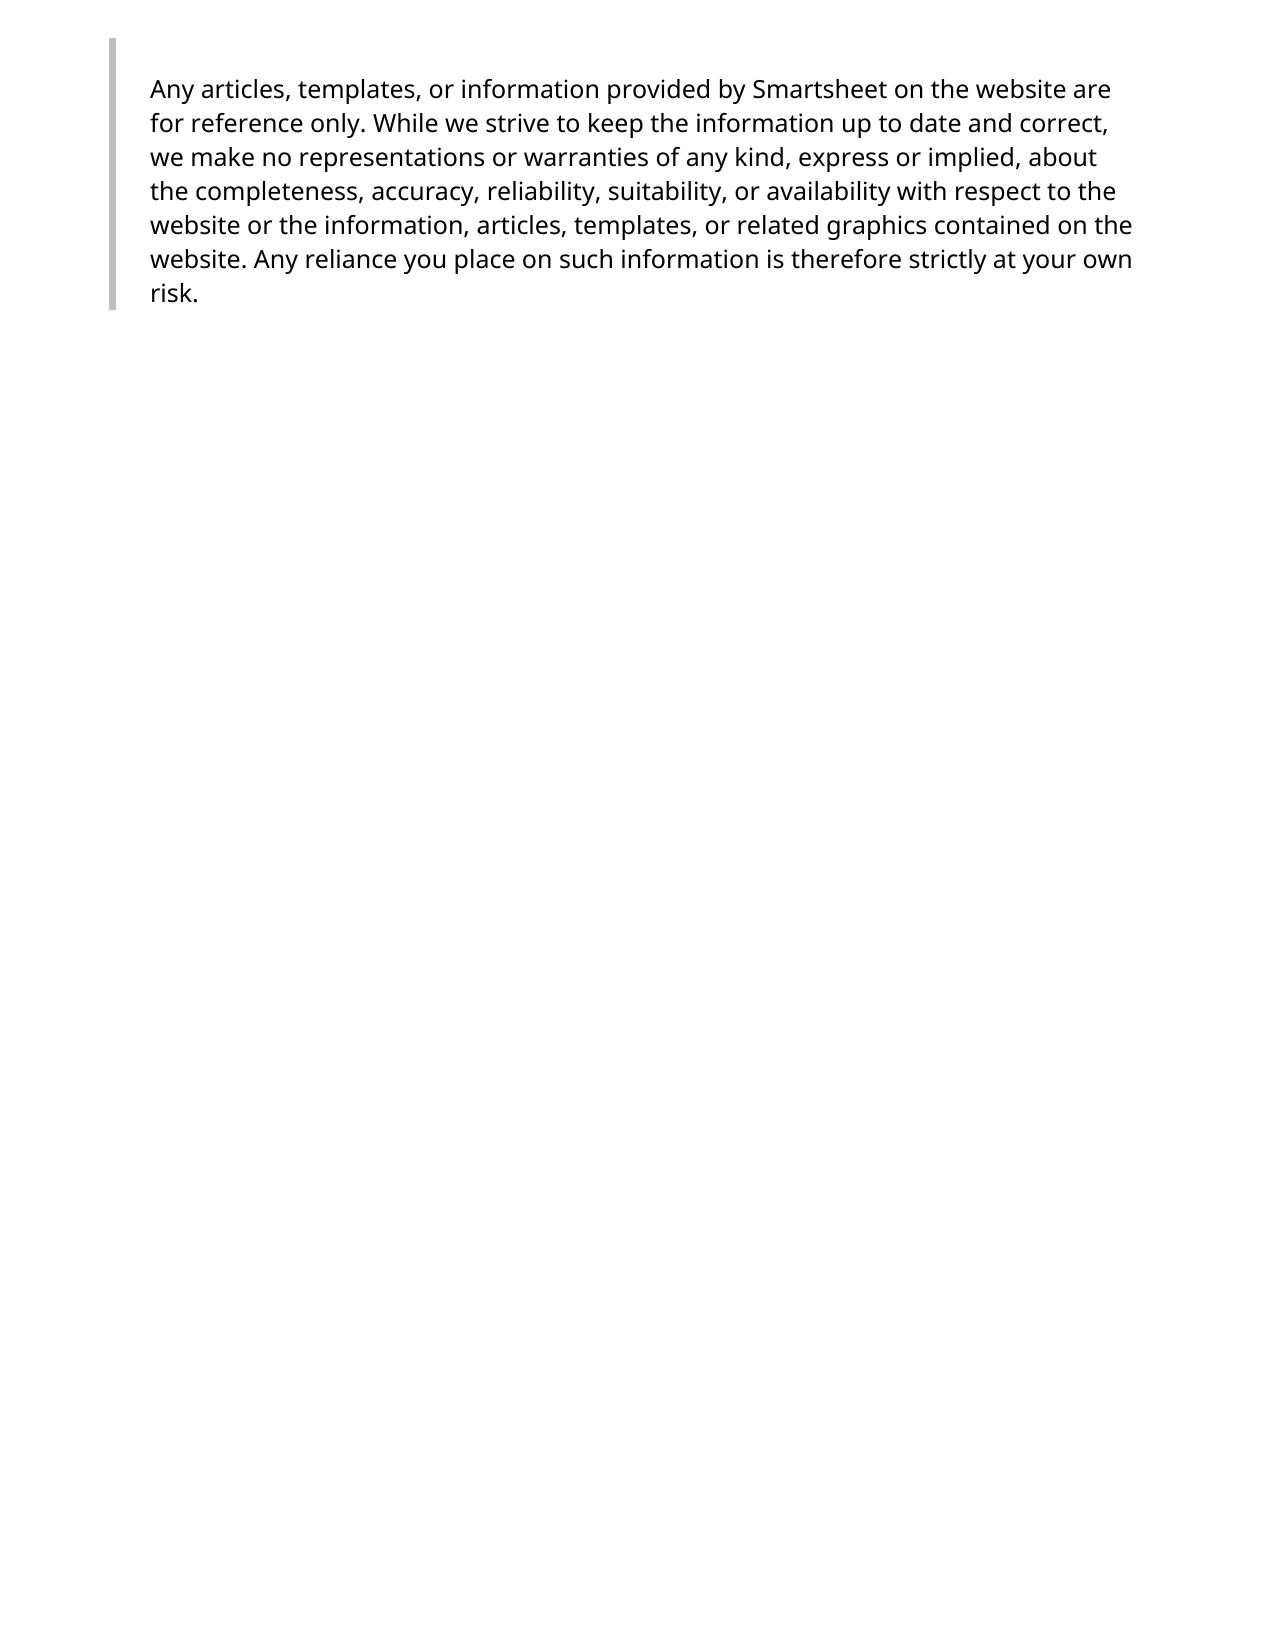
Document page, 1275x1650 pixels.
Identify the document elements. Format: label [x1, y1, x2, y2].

table_header [116, 38, 1152, 310]
